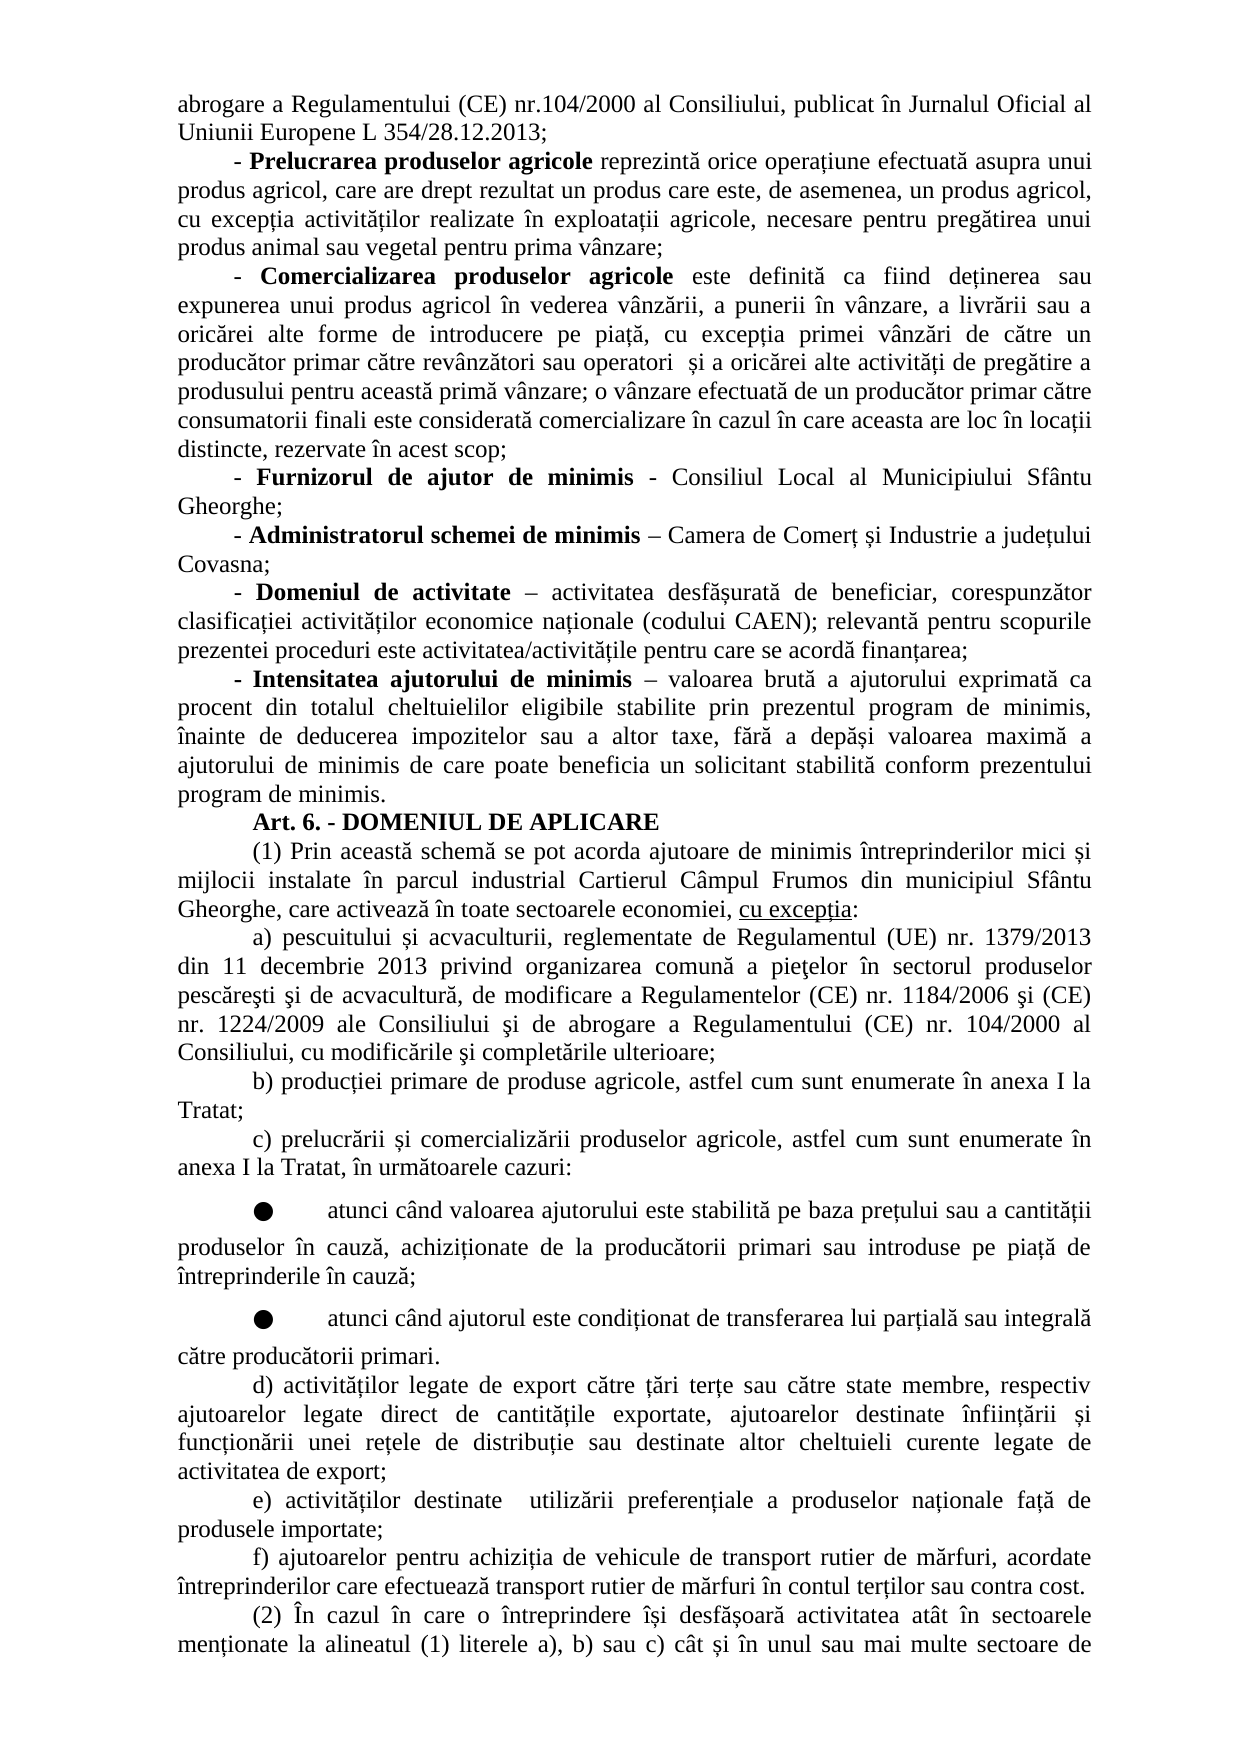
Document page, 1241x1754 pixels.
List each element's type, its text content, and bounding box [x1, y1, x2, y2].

text - Intensitatea ajutorului de minimis – valoarea brută a ajutorului exprimată ca procent din totalul cheltuielilor eligibile stabilite prin prezentul program de minimis, înainte de deducerea impozitelor sau a altor taxe, fără a depăși valoarea maximă a ajutorului de minimis de care poate beneficia un solicitant stabilită conform prezentului program de minimis. [177, 664, 1092, 807]
text - Furnizorul de ajutor de minimis - Consiliul Local al Municipiului Sfântu Gheorghe; [177, 462, 1092, 520]
text a) pescuitului și acvaculturii, reglementate de Regulamentul (UE) nr. 1379/2013 din 11 decembrie 2013 privind organizarea comună a pieţelor în sectorul produselor pescăreşti şi de acvacultură, de modificare a Regulamentelor (CE) nr. 1184/2006 şi (CE) nr. 1224/2009 ale Consiliului şi de abrogare a Regulamentului (CE) nr. 104/2000 al Consiliului, cu modificările şi completările ulterioare; [177, 922, 1092, 1066]
text - Prelucrarea produselor agricole reprezintă orice operațiune efectuată asupra unui produs agricol, care are drept rezultat un produs care este, de asemenea, un produs agricol, cu excepția activităților realizate în exploatații agricole, necesare pentru pregătirea unui produs animal sau vegetal pentru prima vânzare; [177, 146, 1092, 261]
text - Comercializarea produselor agricole este definită ca fiind deținerea sau expunerea unui produs agricol în vederea vânzării, a punerii în vânzare, a livrării sau a oricărei alte forme de introducere pe piață, cu excepția primei vânzări de către un producător primar către revânzători sau operatori și a oricărei alte activități de pregătire a produsului pentru această primă vânzare; o vânzare efectuată de un producător primar către consumatorii finali este considerată comercializare în cazul în care aceasta are loc în locații distincte, rezervate în acest scop; [177, 261, 1092, 462]
text f) ajutoarelor pentru achiziția de vehicule de transport rutier de mărfuri, acordate întreprinderilor care efectuează transport rutier de mărfuri în contul terților sau contra cost. [177, 1542, 1092, 1600]
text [177, 1600, 1092, 1657]
text - Administratorul schemei de minimis – Camera de Comerț și Industrie a județului Covasna; [177, 520, 1092, 577]
text c) prelucrării și comercializării produselor agricole, astfel cum sunt enumerate în anexa I la Tratat, în următoarele cazuri: [177, 1124, 1092, 1181]
text d) activităților legate de export către țări terțe sau către state membre, respectiv ajutoarelor legate direct de cantitățile exportate, ajutoarelor destinate înființării și funcționării unei rețele de distribuție sau destinate altor cheltuieli curente legate de activitatea de export; [177, 1370, 1092, 1485]
text Art. 6. - DOMENIUL DE APLICARE [177, 807, 1092, 836]
list atunci când valoarea ajutorului este stabilită pe baza prețului sau a cantității produselor în cauză, achiziționate de la producătorii primari sau introduse pe piață de întreprinderile în cauză; [177, 1181, 1092, 1290]
text e) activităților destinate utilizării preferențiale a produselor naționale față de produsele importate; [177, 1485, 1092, 1542]
text (1) Prin această schemă se pot acorda ajutoare de minimis întreprinderilor mici și mijlocii instalate în parcul industrial Cartierul Câmpul Frumos din municipiul Sfântu Gheorghe, care activează în toate sectoarele economiei, cu excepția: [177, 836, 1092, 922]
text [177, 89, 1092, 146]
text - Domeniul de activitate – activitatea desfășurată de beneficiar, corespunzător clasificației activităților economice naționale (codului CAEN); relevantă pentru scopurile prezentei proceduri este activitatea/activitățile pentru care se acordă finanțarea; [177, 577, 1092, 664]
list atunci când ajutorul este condiționat de transferarea lui parțială sau integrală către producătorii primari. [177, 1290, 1092, 1370]
text b) producției primare de produse agricole, astfel cum sunt enumerate în anexa I la Tratat; [177, 1066, 1092, 1124]
